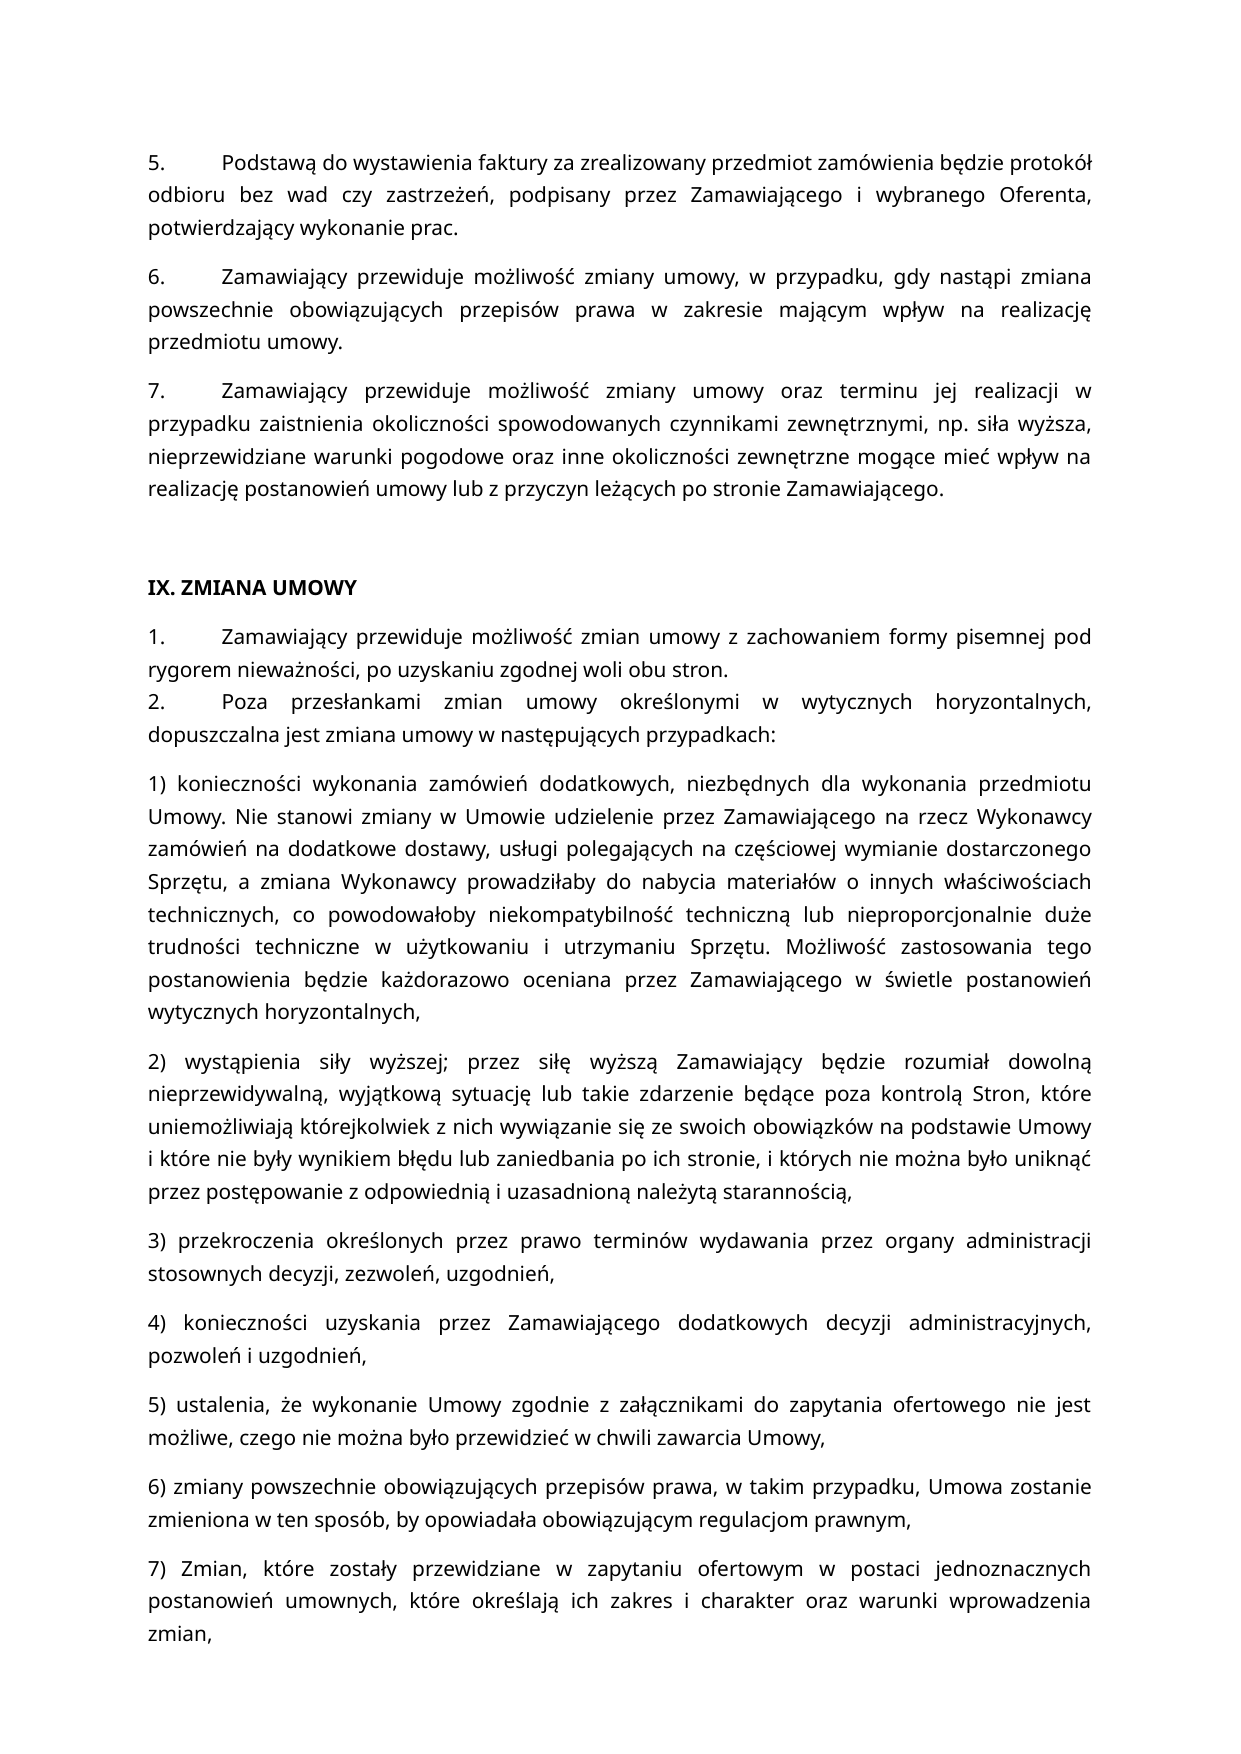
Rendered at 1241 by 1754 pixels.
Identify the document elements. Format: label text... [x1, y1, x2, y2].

text 6) zmiany powszechnie obowiązujących przepisów prawa, w takim przypadku, Umowa zostanie zmieniona w ten sposób, by opowiadała obowiązującym regulacjom prawnym, [148, 1472, 1093, 1533]
text IX. ZMIANA UMOWY [148, 573, 1093, 601]
text 3) przekroczenia określonych przez prawo terminów wydawania przez organy administracji stosownych decyzji, zezwoleń, uzgodnień, [148, 1226, 1093, 1287]
list Poza przesłankami zmian umowy określonymi w wytycznych horyzontalnych, dopuszczalna jest zmiana umowy w następujących przypadkach: [148, 687, 1093, 748]
text 1) konieczności wykonania zamówień dodatkowych, niezbędnych dla wykonania przedmiotu Umowy. Nie stanowi zmiany w Umowie udzielenie przez Zamawiającego na rzecz Wykonawcy zamówień na dodatkowe dostawy, usługi polegających na częściowej wymianie dostarczonego Sprzętu, a zmiana Wykonawcy prowadziłaby do nabycia materiałów o innych właściwościach technicznych, co powodowałoby niekompatybilność techniczną lub nieproporcjonalnie duże trudności techniczne w użytkowaniu i utrzymaniu Sprzętu. Możliwość zastosowania tego postanowienia będzie każdorazowo oceniana przez Zamawiającego w świetle postanowień wytycznych horyzontalnych, [148, 769, 1093, 1026]
list Podstawą do wystawienia faktury za zrealizowany przedmiot zamówienia będzie protokół odbioru bez wad czy zastrzeżeń, podpisany przez Zamawiającego i wybranego Oferenta, potwierdzający wykonanie prac. [148, 148, 1093, 241]
text 2) wystąpienia siły wyższej; przez siłę wyższą Zamawiający będzie rozumiał dowolną nieprzewidywalną, wyjątkową sytuację lub takie zdarzenie będące poza kontrolą Stron, które uniemożliwiają którejkolwiek z nich wywiązanie się ze swoich obowiązków na podstawie Umowy i które nie były wynikiem błędu lub zaniedbania po ich stronie, i których nie można było uniknąć przez postępowanie z odpowiednią i uzasadnioną należytą starannością, [148, 1047, 1093, 1206]
text 7) Zmian, które zostały przewidziane w zapytaniu ofertowym w postaci jednoznacznych postanowień umownych, które określają ich zakres i charakter oraz warunki wprowadzenia zmian, [148, 1554, 1093, 1648]
list Zamawiający przewiduje możliwość zmiany umowy, w przypadku, gdy nastąpi zmiana powszechnie obowiązujących przepisów prawa w zakresie mającym wpływ na realizację przedmiotu umowy. [148, 262, 1093, 356]
list Zamawiający przewiduje możliwość zmian umowy z zachowaniem formy pisemnej pod rygorem nieważności, po uzyskaniu zgodnej woli obu stron. [148, 622, 1093, 683]
text 4) konieczności uzyskania przez Zamawiającego dodatkowych decyzji administracyjnych, pozwoleń i uzgodnień, [148, 1308, 1093, 1369]
text 5) ustalenia, że wykonanie Umowy zgodnie z załącznikami do zapytania ofertowego nie jest możliwe, czego nie można było przewidzieć w chwili zawarcia Umowy, [148, 1390, 1093, 1451]
list Zamawiający przewiduje możliwość zmiany umowy oraz terminu jej realizacji w przypadku zaistnienia okoliczności spowodowanych czynnikami zewnętrznymi, np. siła wyższa, nieprzewidziane warunki pogodowe oraz inne okoliczności zewnętrzne mogące mieć wpływ na realizację postanowień umowy lub z przyczyn leżących po stronie Zamawiającego. [148, 377, 1093, 503]
